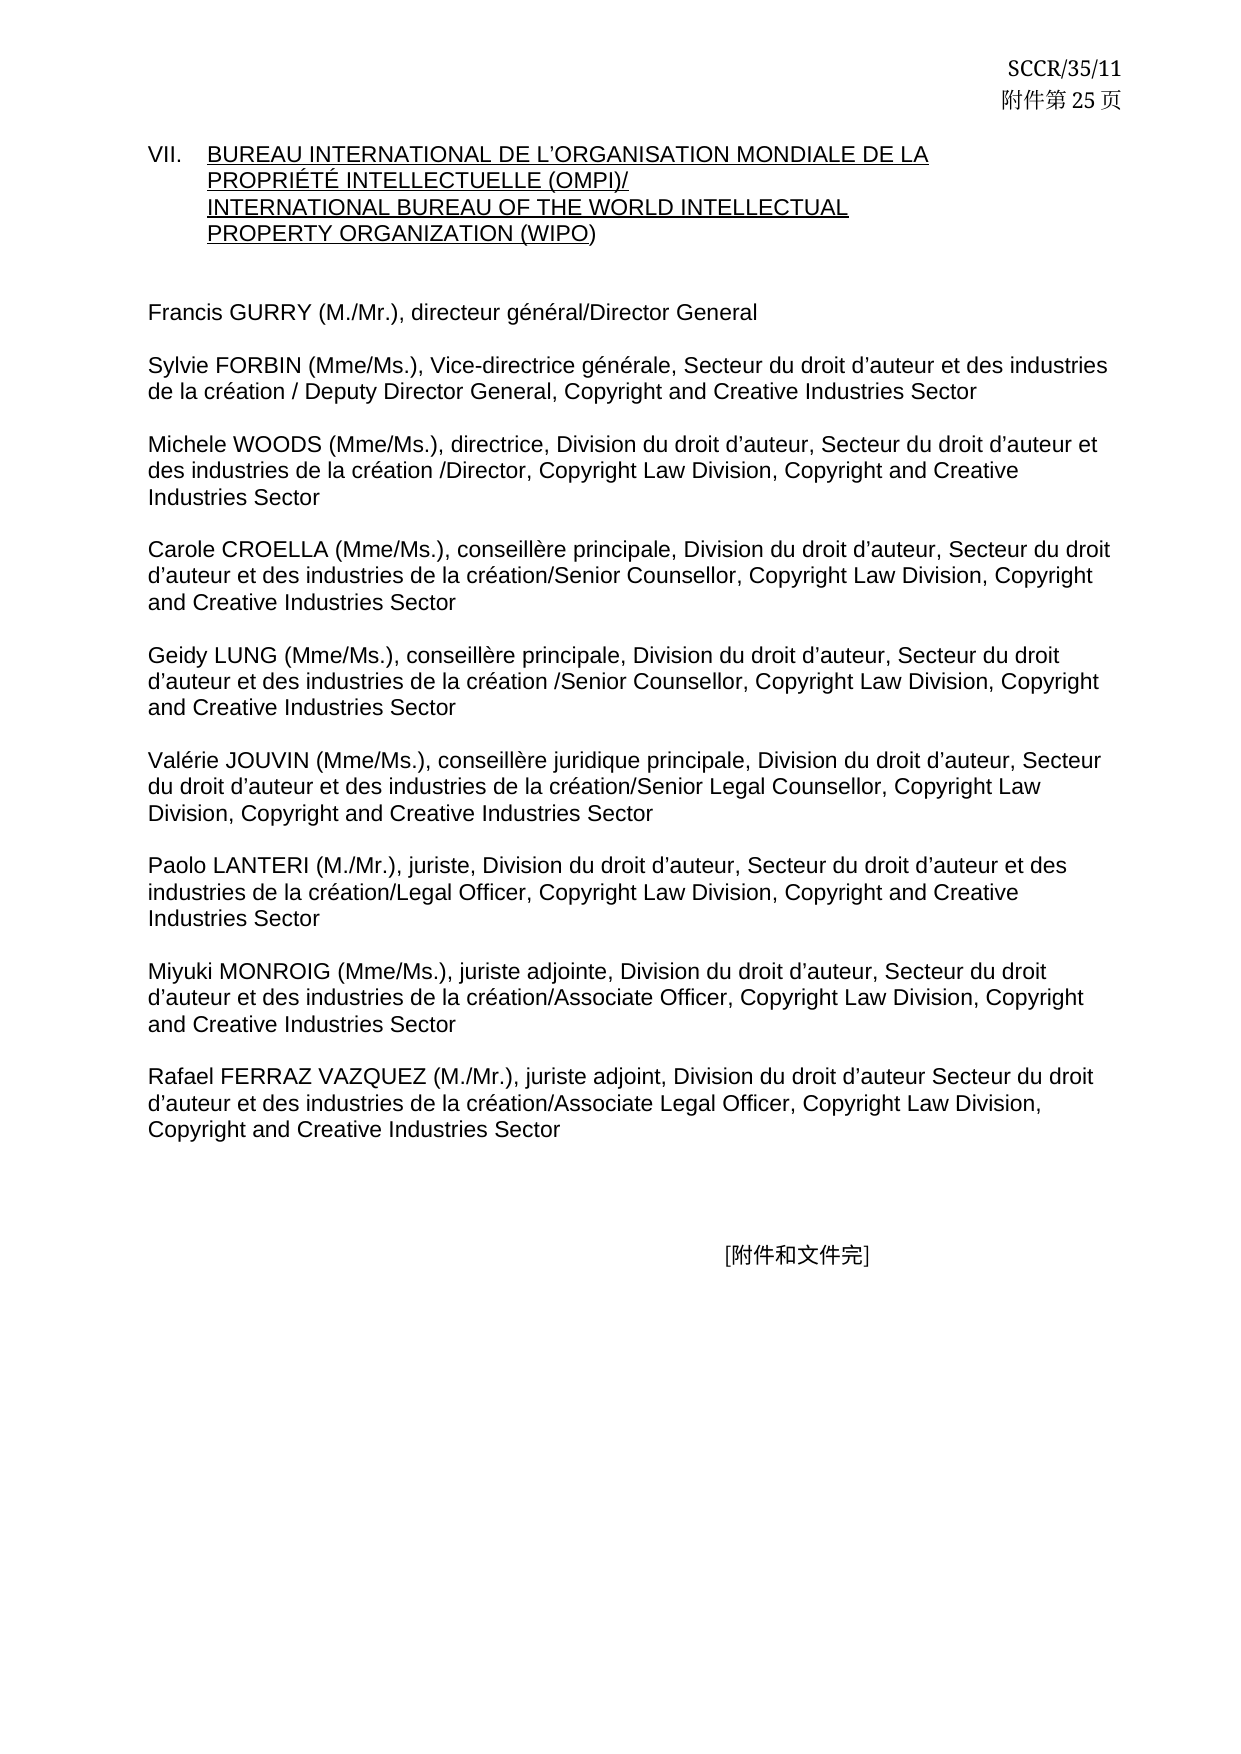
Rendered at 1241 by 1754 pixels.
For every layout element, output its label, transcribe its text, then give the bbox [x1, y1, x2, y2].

text Sylvie FORBIN (Mme/Ms.), Vice-directrice générale, Secteur du droit d’auteur et des industries de la création / Deputy Director General, Copyright and Creative Industries Sector [148, 352, 1122, 404]
text Rafael FERRAZ VAZQUEZ (M./Mr.), juriste adjoint, Division du droit d’auteur Secteur du droit d’auteur et des industries de la création/Associate Legal Officer, Copyright Law Division, Copyright and Creative Industries Sector [148, 1063, 1122, 1142]
text Paolo LANTERI (M./Mr.), juriste, Division du droit d’auteur, Secteur du droit d’auteur et des industries de la création/Legal Officer, Copyright Law Division, Copyright and Creative Industries Sector [148, 852, 1122, 931]
text Carole CROELLA (Mme/Ms.), conseillère principale, Division du droit d’auteur, Secteur du droit d’auteur et des industries de la création/Senior Counsellor, Copyright Law Division, Copyright and Creative Industries Sector [148, 536, 1122, 615]
text VII. BUREAU INTERNATIONAL DE L’ORGANISATION MONDIALE DE LA [148, 141, 1122, 167]
text Valérie JOUVIN (Mme/Ms.), conseillère juridique principale, Division du droit d’auteur, Secteur du droit d’auteur et des industries de la création/Senior Legal Counsellor, Copyright Law Division, Copyright and Creative Industries Sector [148, 747, 1122, 826]
text Francis GURRY (M./Mr.), directeur général/Director General [148, 299, 1122, 325]
text [附件和文件完] [724, 1234, 1122, 1270]
text Miyuki MONROIG (Mme/Ms.), juriste adjointe, Division du droit d’auteur, Secteur du droit d’auteur et des industries de la création/Associate Officer, Copyright Law Division, Copyright and Creative Industries Sector [148, 958, 1122, 1037]
text Michele WOODS (Mme/Ms.), directrice, Division du droit d’auteur, Secteur du droit d’auteur et des industries de la création /Director, Copyright Law Division, Copyright and Creative Industries Sector [148, 431, 1122, 510]
text PROPRIÉTÉ INTELLECTUELLE (OMPI)/ INTERNATIONAL BUREAU OF THE WORLD INTELLECTUAL PROPERTY ORGANIZATION (WIPO) [207, 167, 1122, 246]
text Geidy LUNG (Mme/Ms.), conseillère principale, Division du droit d’auteur, Secteur du droit d’auteur et des industries de la création /Senior Counsellor, Copyright Law Division, Copyright and Creative Industries Sector [148, 642, 1122, 721]
